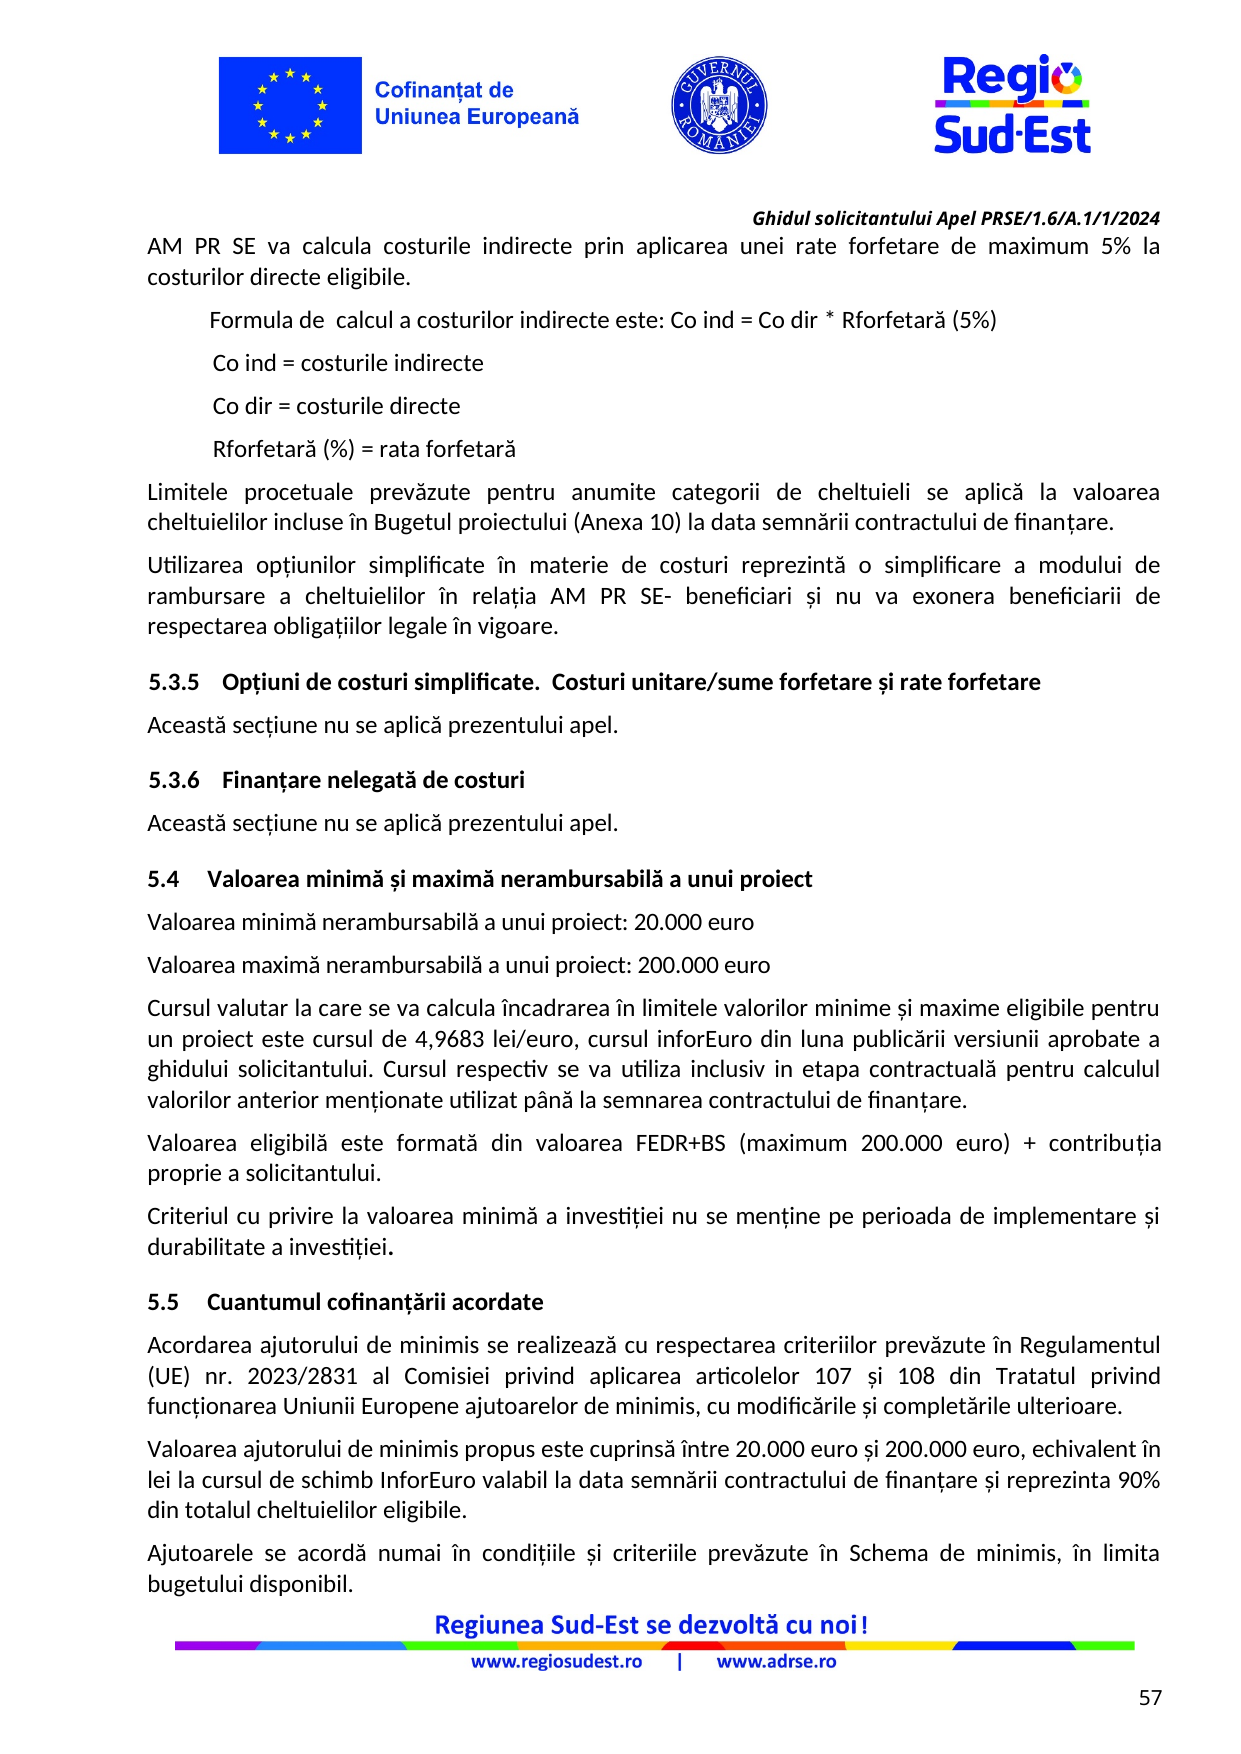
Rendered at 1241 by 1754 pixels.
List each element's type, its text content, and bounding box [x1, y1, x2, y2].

text Ajutoarele se acordă numai în condițiile și criteriile prevăzute în Schema de minimis, în limita bugetului disponibil. [147, 1537, 1162, 1598]
text AM PR SE va calcula costurile indirecte prin aplicarea unei rate forfetare de maximum 5% la costurilor directe eligibile. [147, 230, 1162, 291]
text Valoarea maximă nerambursabilă a unui proiect: 200.000 euro [147, 949, 1157, 980]
subtitle Finanțare nelegată de costuri [148, 764, 1162, 795]
text Rforfetară (%) = rata forfetară [213, 433, 1162, 463]
text Limitele procetuale prevăzute pentru anumite categorii de cheltuieli se aplică la valoarea cheltuielilor incluse în Bugetul proiectului (Anexa 10) la data semnării contractului de finanţare. [147, 476, 1162, 537]
text Valoarea ajutorului de minimis propus este cuprinsă între 20.000 euro și 200.000 euro, echivalent în lei la cursul de schimb InforEuro valabil la data semnării contractului de finanțare și reprezinta 90% din totalul cheltuielilor eligibile. [147, 1433, 1162, 1525]
text Acordarea ajutorului de minimis se realizează cu respectarea criteriilor prevăzute în Regulamentul (UE) nr. 2023/2831 al Comisiei privind aplicarea articolelor 107 şi 108 din Tratatul privind funcţionarea Uniunii Europene ajutoarelor de minimis, cu modificările și completările ulterioare. [147, 1329, 1162, 1421]
text Această secțiune nu se aplică prezentului apel. [147, 808, 1162, 838]
picture [175, 1614, 1135, 1671]
subtitle Opțiuni de costuri simplificate. Costuri unitare/sume forfetare și rate forfetare [148, 666, 1162, 697]
text Cursul valutar la care se va calcula încadrarea în limitele valorilor minime și maxime eligibile pentru un proiect este cursul de 4,9683 lei/euro, cursul inforEuro din luna publicării versiunii aprobate a ghidului solicitantului. Cursul respectiv se va utiliza inclusiv in etapa contractuală pentru calculul valorilor anterior menționate utilizat până la semnarea contractului de finanţare. [147, 992, 1162, 1114]
text Valoarea minimă nerambursabilă a unui proiect: 20.000 euro [147, 906, 1157, 937]
subtitle Cuantumul cofinanțării acordate [147, 1286, 1162, 1317]
text Co ind = costurile indirecte [213, 347, 1162, 377]
picture [218, 54, 1091, 155]
text Această secțiune nu se aplică prezentului apel. [147, 709, 1162, 739]
text Criteriul cu privire la valoarea minimă a investiției nu se menține pe perioada de implementare și durabilitate a investiției. [147, 1200, 1162, 1261]
subtitle Valoarea minimă și maximă nerambursabilă a unui proiect [147, 863, 1162, 894]
text Formula de calcul a costurilor indirecte este: Co ind = Co dir * Rforfetară (5%) [147, 304, 1162, 334]
text Co dir = costurile directe [213, 390, 1162, 420]
text Valoarea eligibilă este formată din valoarea FEDR+BS (maximum 200.000 euro) + contribuţia proprie a solicitantului. [147, 1127, 1162, 1188]
text Utilizarea opțiunilor simplificate în materie de costuri reprezintă o simplificare a modului de rambursare a cheltuielilor în relația AM PR SE- beneficiari și nu va exonera beneficiarii de respectarea obligațiilor legale în vigoare. [147, 549, 1162, 641]
